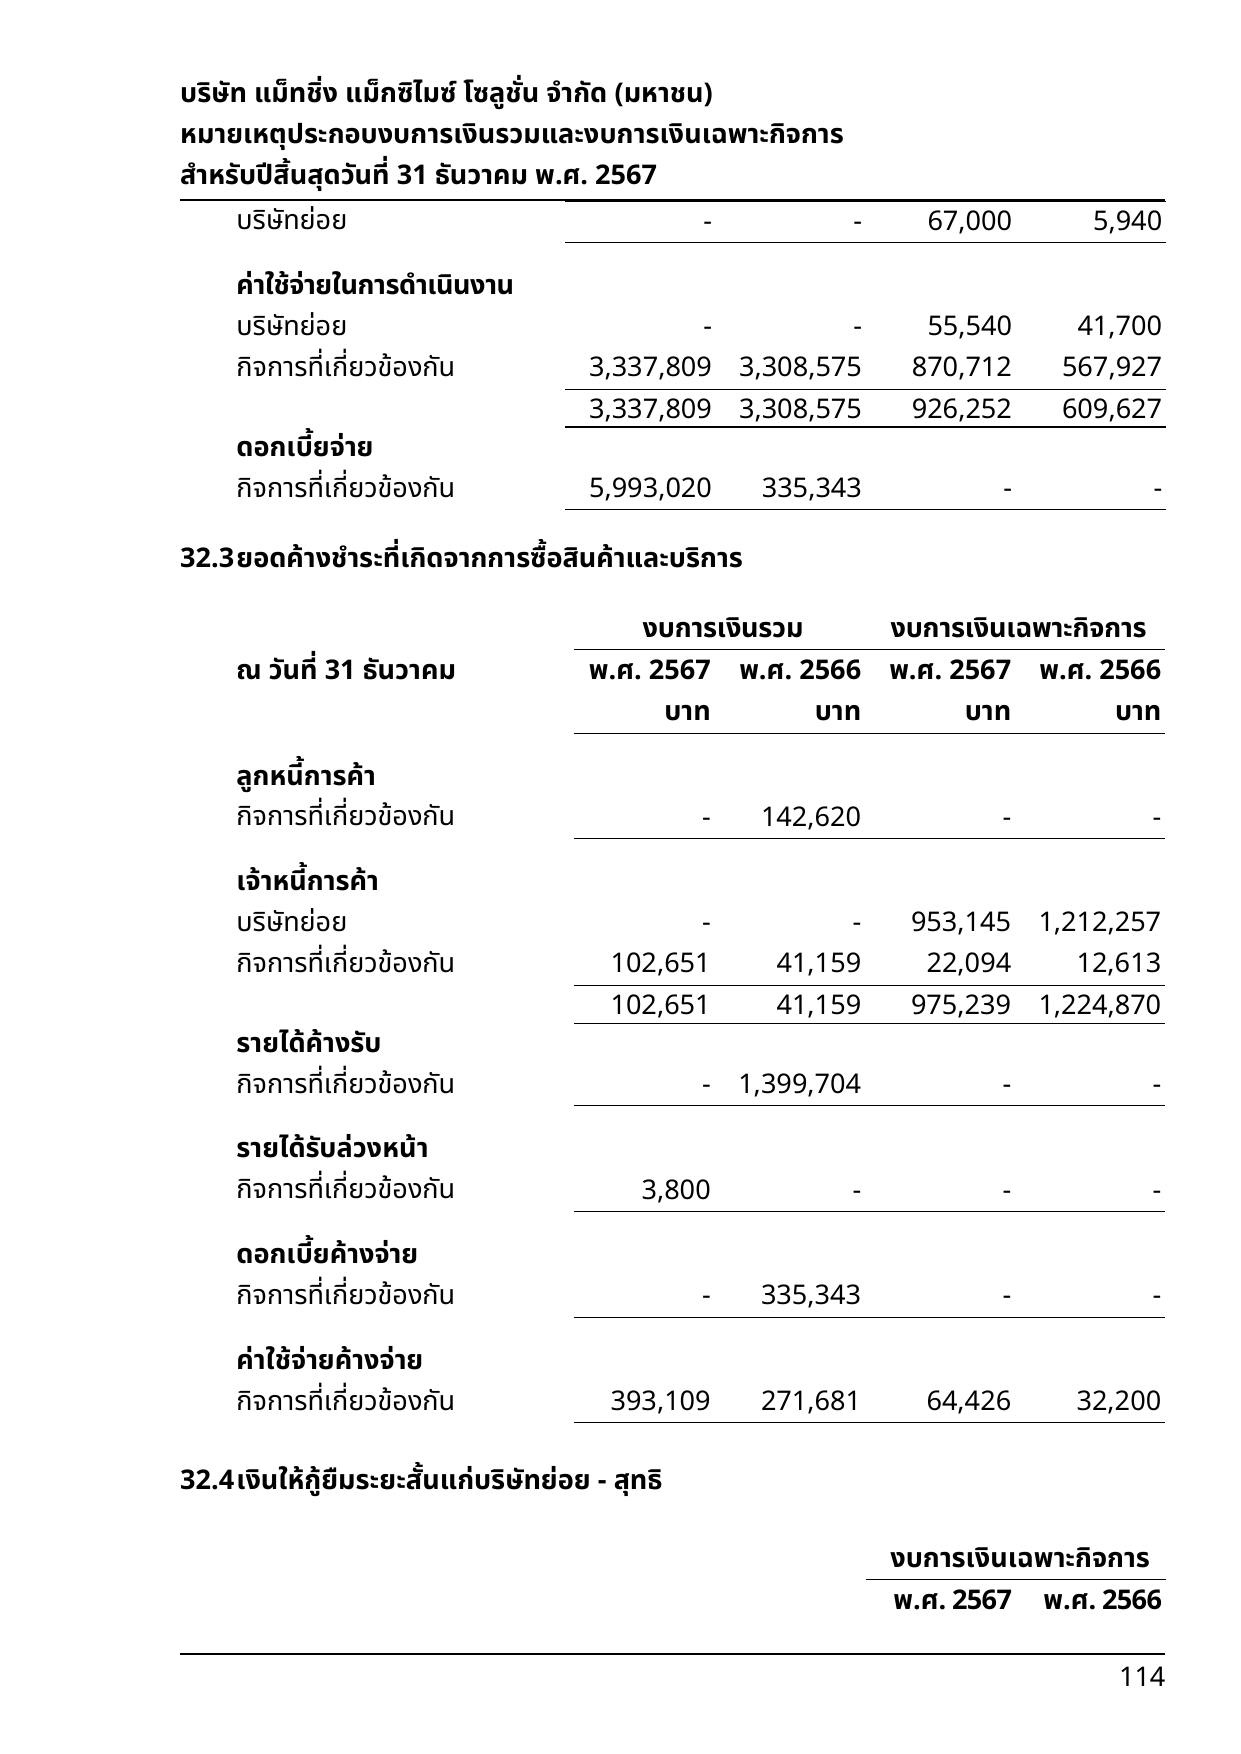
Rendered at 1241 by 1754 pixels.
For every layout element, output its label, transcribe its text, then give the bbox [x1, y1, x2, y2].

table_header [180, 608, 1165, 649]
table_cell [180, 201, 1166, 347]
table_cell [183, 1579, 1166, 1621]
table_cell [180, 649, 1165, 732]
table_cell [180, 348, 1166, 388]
text 32.3 ยอดค้างชำระที่เกิดจากการซื้อสินค้าและบริการ [180, 539, 1173, 580]
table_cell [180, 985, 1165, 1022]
text 32.4 เงินให้กู้ยืมระยะสั้นแก่บริษัทย่อย - สุทธิ [180, 1460, 1165, 1501]
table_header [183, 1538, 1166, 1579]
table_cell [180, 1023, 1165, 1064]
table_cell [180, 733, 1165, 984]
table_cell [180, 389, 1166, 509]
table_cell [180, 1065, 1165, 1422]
